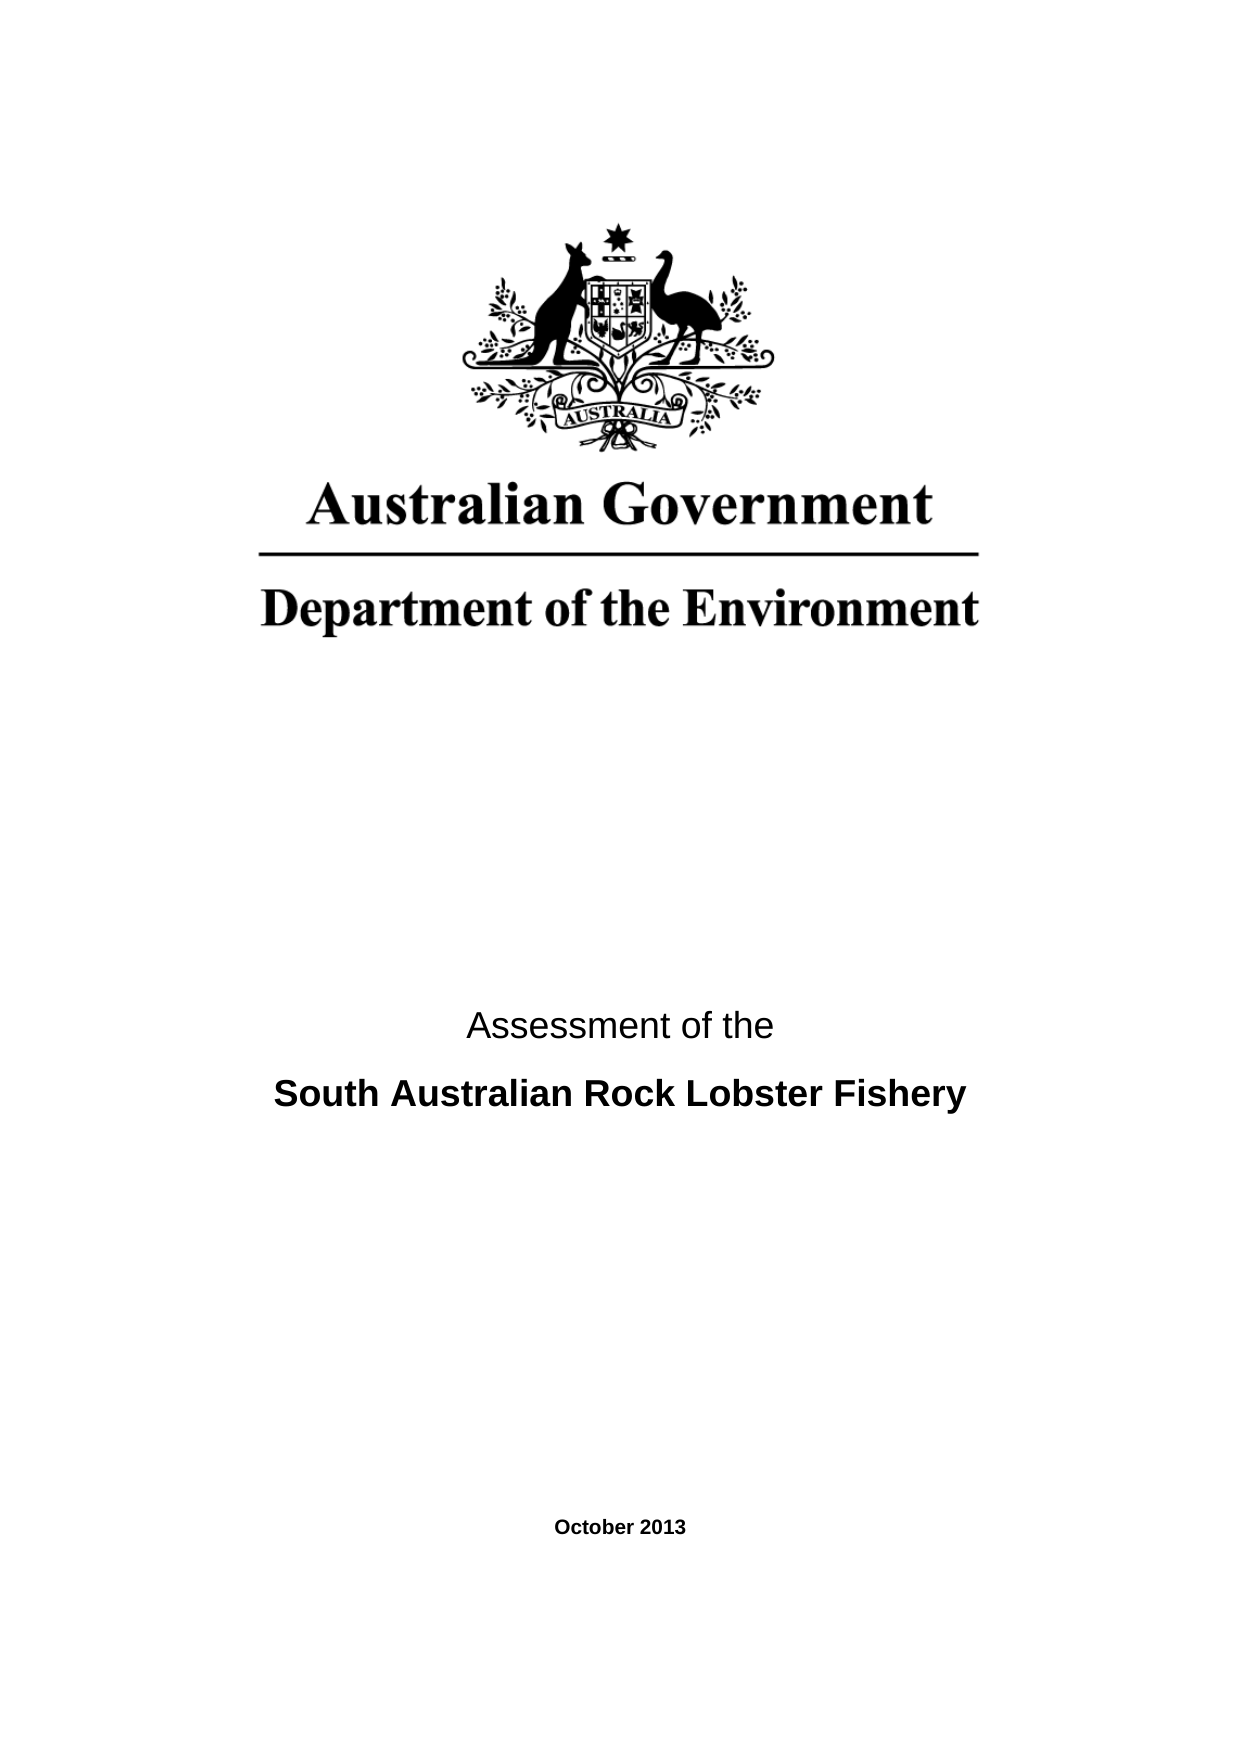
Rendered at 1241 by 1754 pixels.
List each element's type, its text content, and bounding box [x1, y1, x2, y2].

text Assessment of the [187, 1003, 1053, 1047]
subtitle South Australian Rock Lobster Fishery [187, 1072, 1053, 1115]
subtitle October 2013 [187, 1515, 1053, 1539]
picture [187, 150, 1053, 711]
